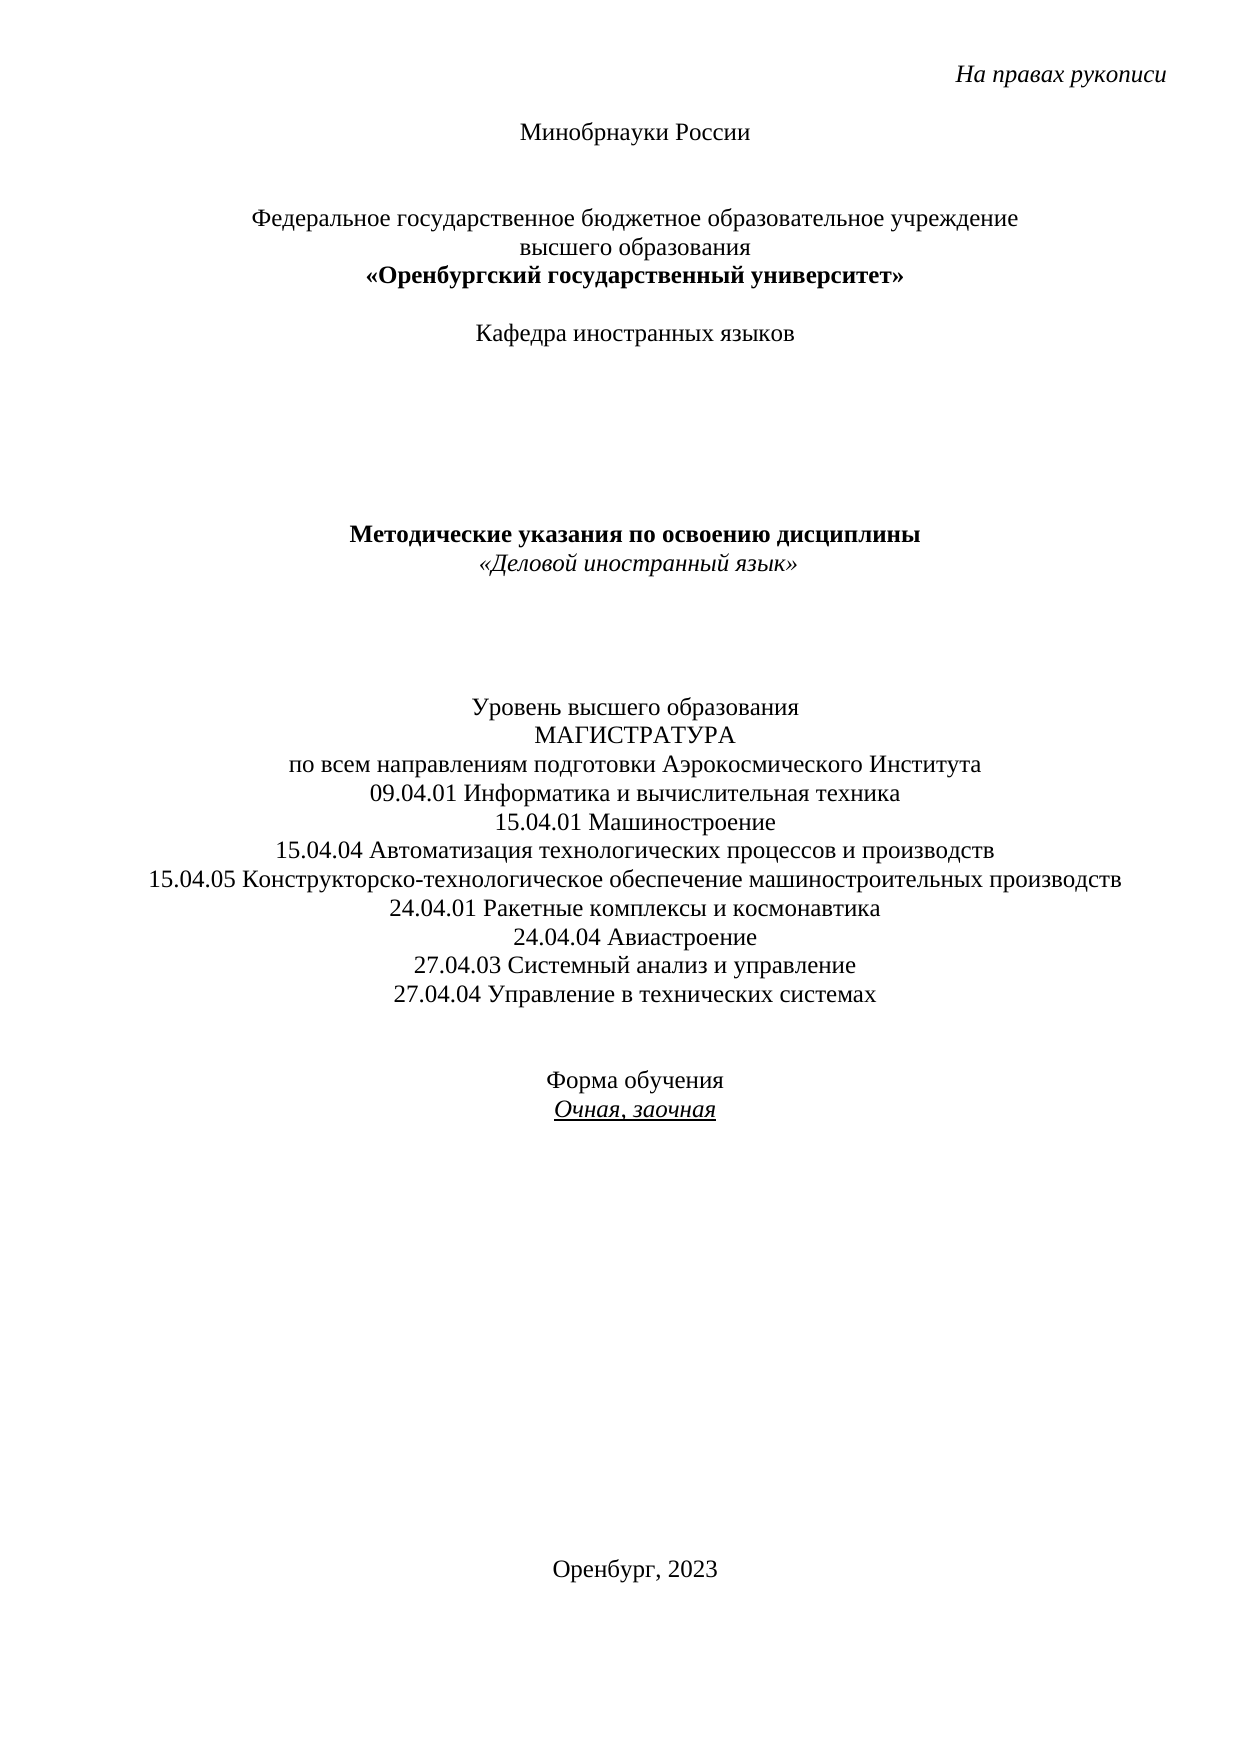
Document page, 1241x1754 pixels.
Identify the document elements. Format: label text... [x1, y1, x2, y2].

text 27.04.03 Системный анализ и управление [103, 950, 1167, 979]
text На правах рукописи [103, 59, 1167, 88]
text Федеральное государственное бюджетное образовательное учреждение [103, 203, 1167, 232]
text высшего образования [103, 232, 1167, 260]
text 15.04.01 Машиностроение [103, 807, 1167, 835]
text 27.04.04 Управление в технических системах [103, 979, 1167, 1008]
text Минобрнауки России [103, 117, 1167, 145]
text «Оренбургский государственный университет» [103, 260, 1167, 289]
text «Деловой иностранный язык» [103, 548, 1167, 577]
text Форма обучения [103, 1065, 1167, 1094]
text 15.04.05 Конструкторско-технологическое обеспечение машиностроительных производств [103, 864, 1167, 893]
text 15.04.04 Автоматизация технологических процессов и производств [103, 835, 1167, 864]
text Оренбург, 2023 [103, 1554, 1167, 1583]
text МАГИСТРАТУРА [103, 720, 1167, 749]
text по всем направлениям подготовки Аэрокосмического Института [103, 749, 1167, 778]
text Кафедра иностранных языков [103, 318, 1167, 347]
text Очная, заочная [103, 1094, 1167, 1123]
text 24.04.01 Ракетные комплексы и космонавтика [103, 893, 1167, 922]
text 09.04.01 Информатика и вычислительная техника [103, 778, 1167, 807]
text 24.04.04 Авиастроение [103, 922, 1167, 950]
text Уровень высшего образования [103, 692, 1167, 720]
text Методические указания по освоению дисциплины [103, 519, 1167, 548]
